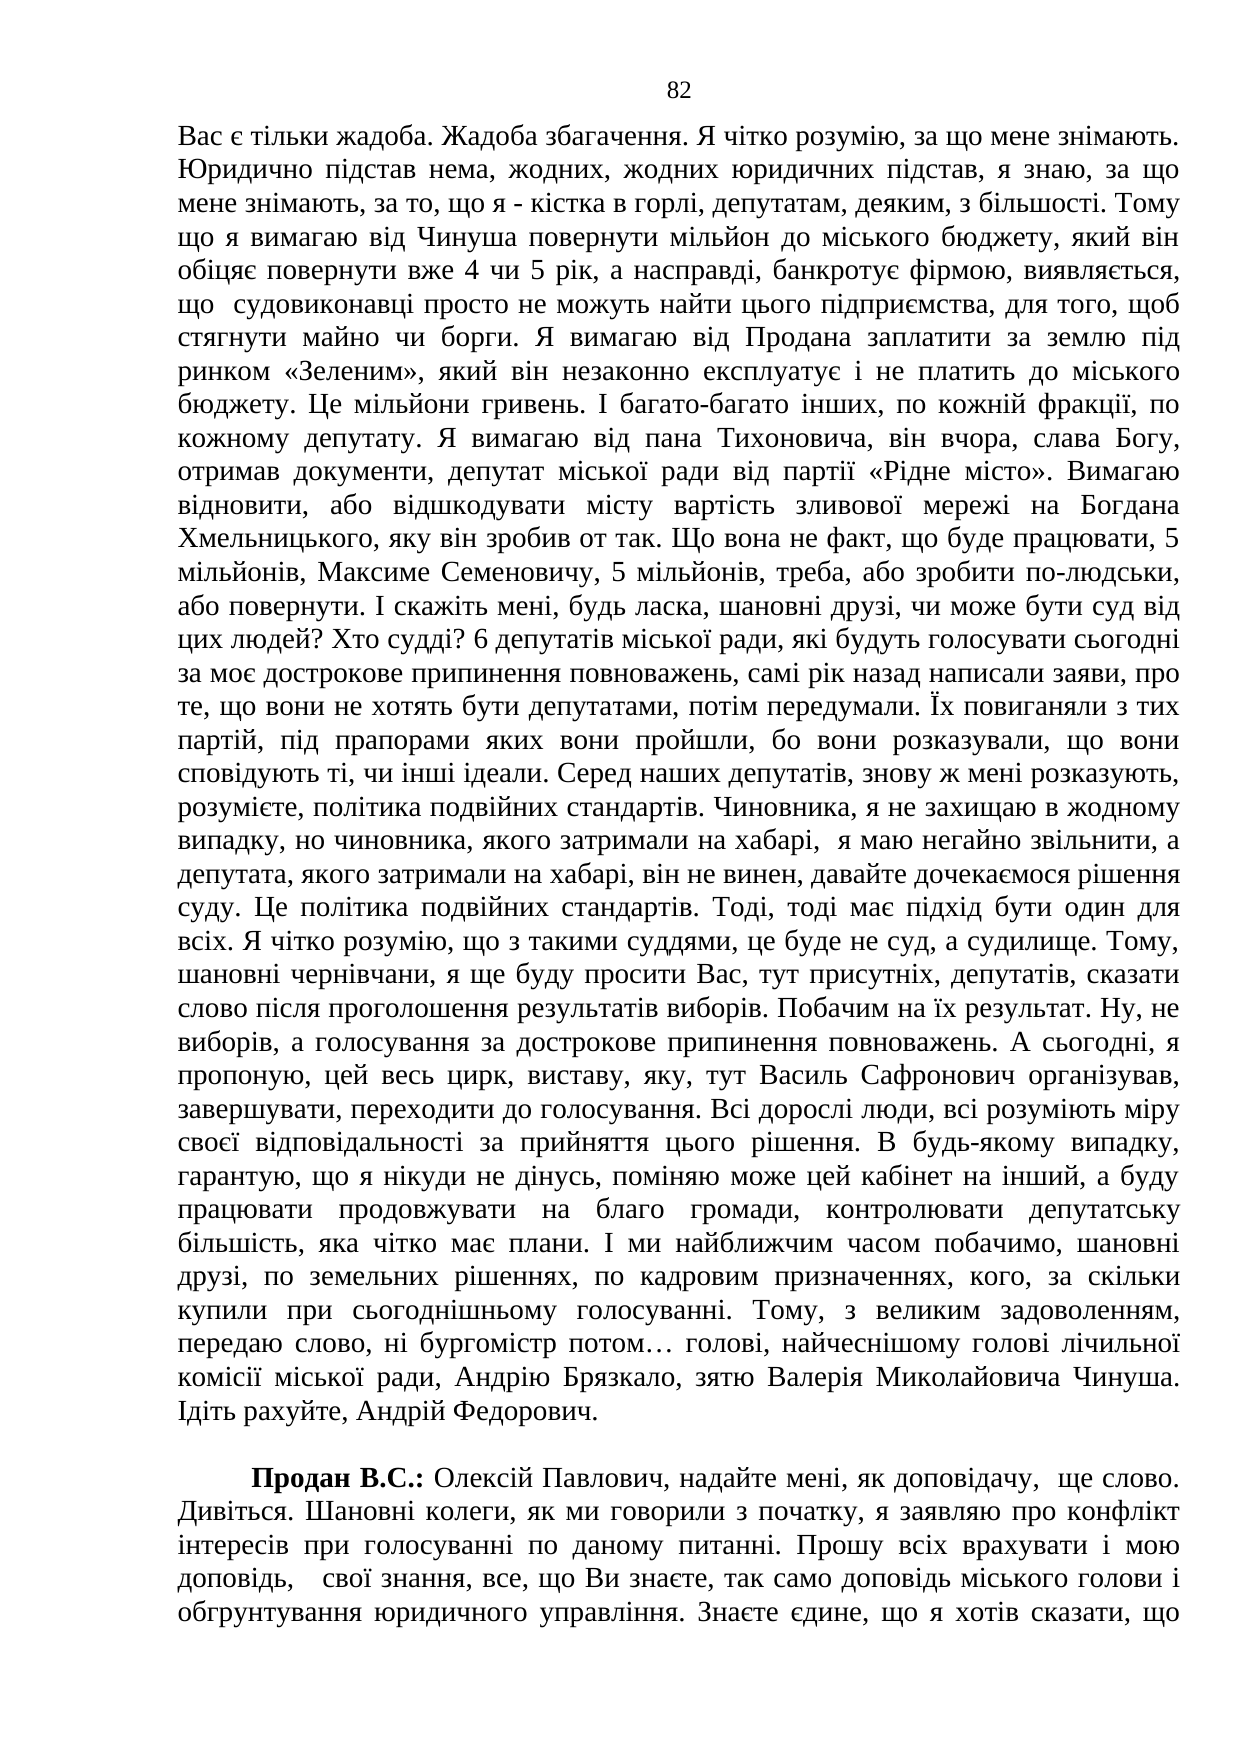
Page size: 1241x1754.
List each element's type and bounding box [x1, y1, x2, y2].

text [177, 118, 1181, 1426]
text [177, 1460, 1181, 1627]
